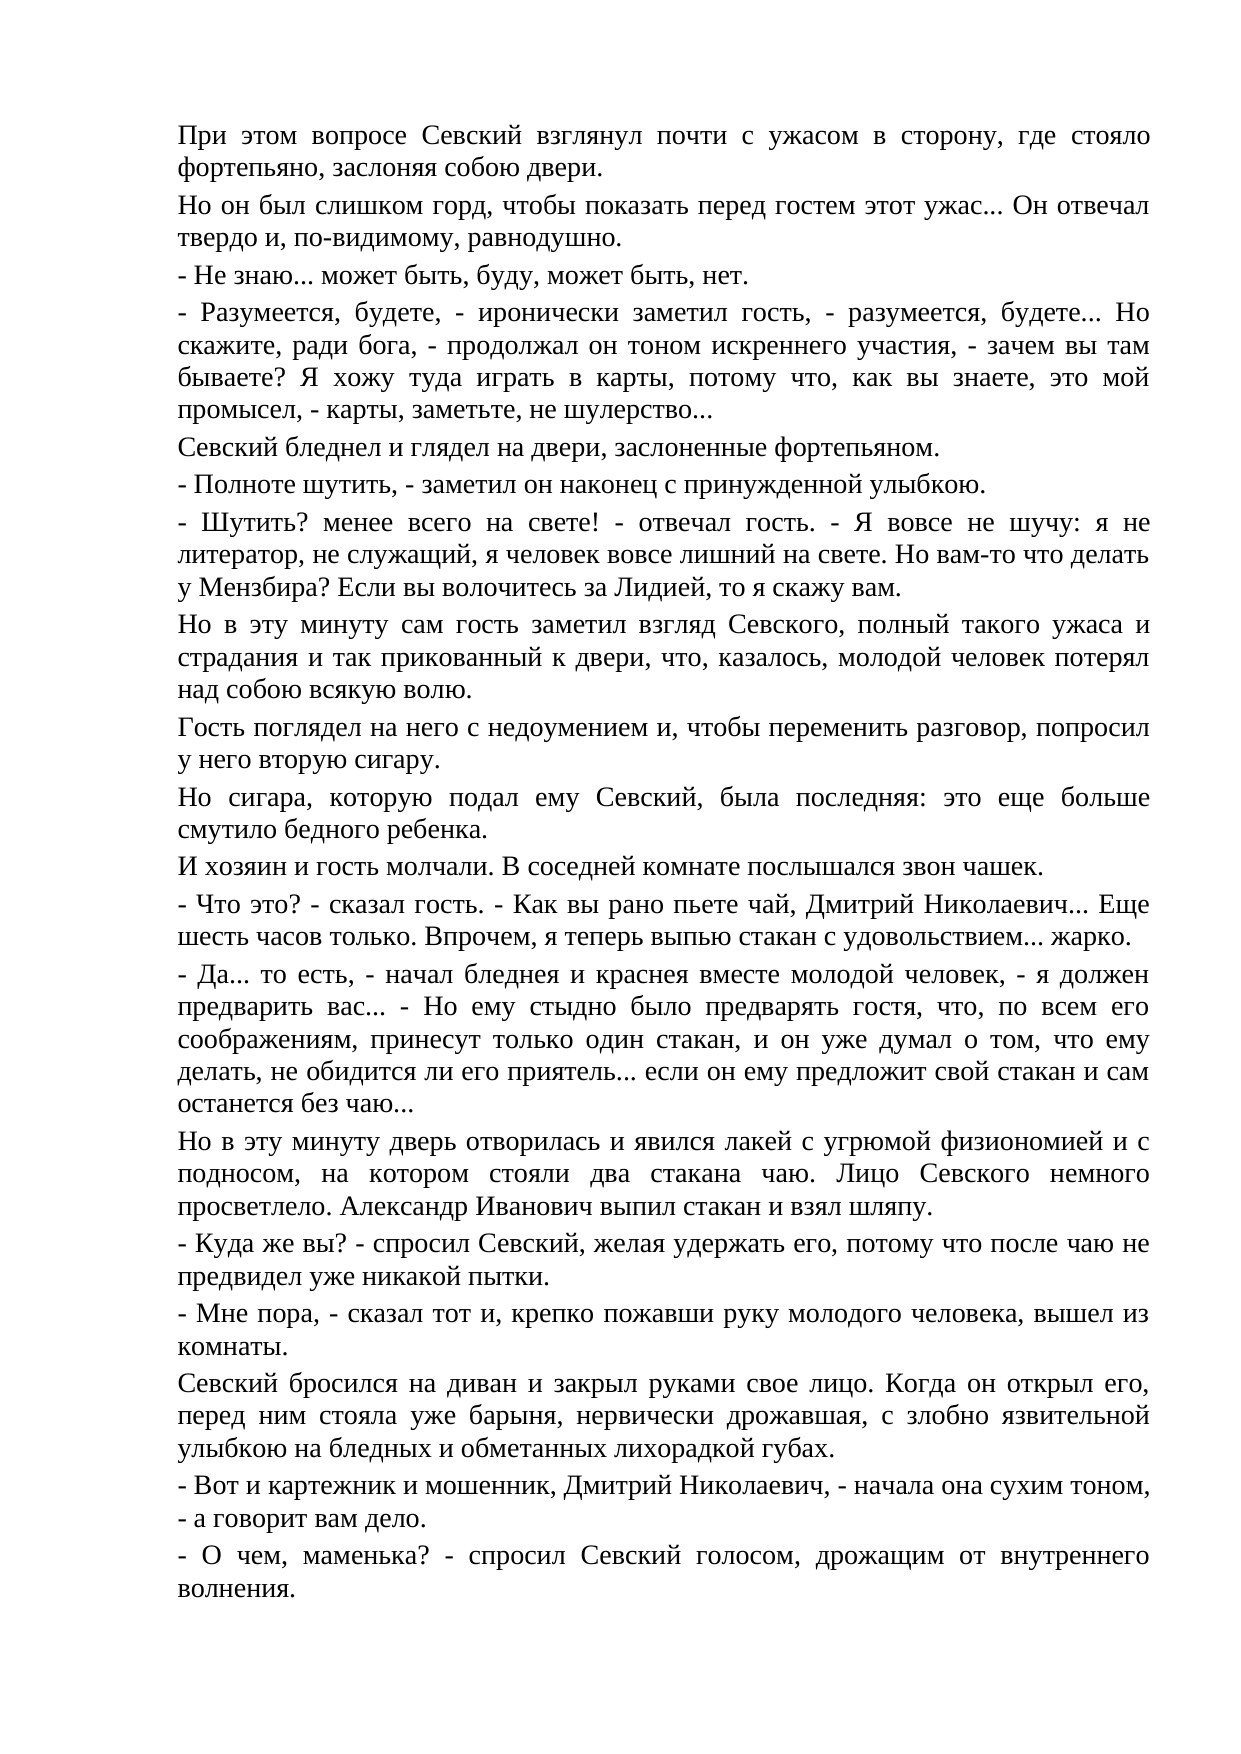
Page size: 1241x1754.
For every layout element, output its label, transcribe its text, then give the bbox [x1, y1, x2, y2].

text - О чем, маменька? - спросил Севский голосом, дрожащим от внутреннего волнения. [177, 1538, 1152, 1603]
text - Да... то есть, - начал бледнея и краснея вместе молодой человек, - я должен предварить вас... - Но ему стыдно было предварять гостя, что, по всем его соображениям, принесут только один стакан, и он уже думал о том, что ему делать, не обидится ли его приятель... если он ему предложит свой стакан и сам останется без чаю... [177, 957, 1152, 1119]
text - Не знаю... может быть, буду, может быть, нет. [177, 258, 1152, 290]
text Севский бросился на диван и закрыл руками свое лицо. Когда он открыл его, перед ним стояла уже барыня, нервически дрожавшая, с злобно язвительной улыбкою на бледных и обметанных лихорадкой губах. [177, 1366, 1152, 1463]
text - Куда же вы? - спросил Севский, желая удержать его, потому что после чаю не предвидел уже никакой пытки. [177, 1226, 1152, 1291]
text Но в эту минуту дверь отворилась и явился лакей с угрюмой физиономией и с подносом, на котором стояли два стакана чаю. Лицо Севского немного просветлело. Александр Иванович выпил стакан и взял шляпу. [177, 1124, 1152, 1221]
text - Что это? - сказал гость. - Как вы рано пьете чай, Дмитрий Николаевич... Еще шесть часов только. Впрочем, я теперь выпью стакан с удовольствием... жарко. [177, 887, 1152, 952]
text При этом вопросе Севский взглянул почти с ужасом в сторону, где стояло фортепьяно, заслоняя собою двери. [177, 118, 1152, 183]
text - Разумеется, будете, - иронически заметил гость, - разумеется, будете... Но скажите, ради бога, - продолжал он тоном искреннего участия, - зачем вы там бываете? Я хожу туда играть в карты, потому что, как вы знаете, это мой промысел, - карты, заметьте, не шулерство... [177, 295, 1152, 425]
text - Мне пора, - сказал тот и, крепко пожавши руку молодого человека, вышел из комнаты. [177, 1296, 1152, 1361]
text Гость поглядел на него с недоумением и, чтобы переменить разговор, попросил у него вторую сигару. [177, 710, 1152, 774]
text Но он был слишком горд, чтобы показать перед гостем этот ужас... Он отвечал твердо и, по-видимому, равнодушно. [177, 188, 1152, 253]
text Но сигара, которую подал ему Севский, была последняя: это еще больше смутило бедного ребенка. [177, 779, 1152, 844]
text Но в эту минуту сам гость заметил взгляд Севского, полный такого ужаса и страдания и так прикованный к двери, что, казалось, молодой человек потерял над собою всякую волю. [177, 607, 1152, 704]
text Севский бледнел и глядел на двери, заслоненные фортепьяном. [177, 430, 1152, 462]
text - Шутить? менее всего на свете! - отвечал гость. - Я вовсе не шучу: я не литератор, не служащий, я человек вовсе лишний на свете. Но вам-то что делать у Мензбира? Если вы волочитесь за Лидией, то я скажу вам. [177, 505, 1152, 602]
text И хозяин и гость молчали. В соседней комнате послышался звон чашек. [177, 849, 1152, 882]
text - Полноте шутить, - заметил он наконец с принужденной улыбкою. [177, 468, 1152, 500]
text - Вот и картежник и мошенник, Дмитрий Николаевич, - начала она сухим тоном, - а говорит вам дело. [177, 1468, 1152, 1533]
